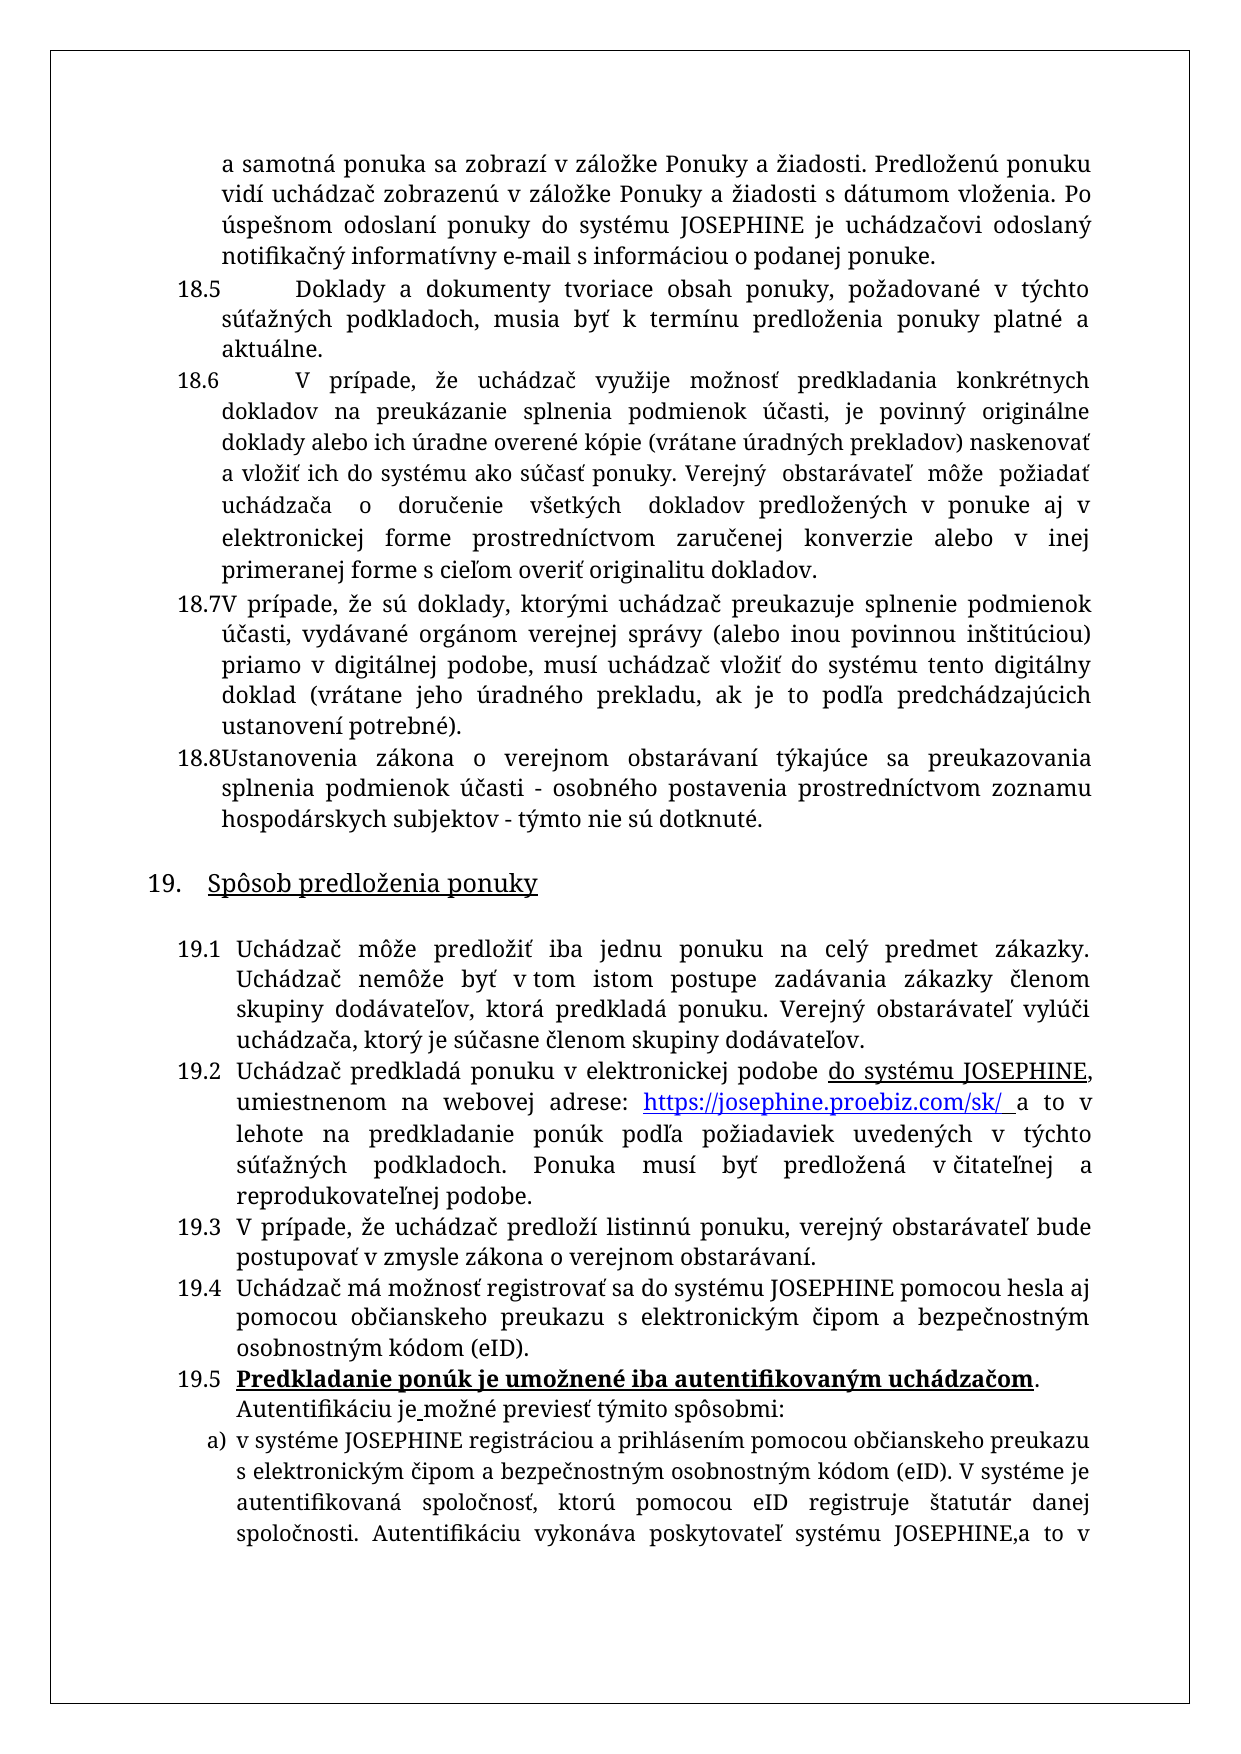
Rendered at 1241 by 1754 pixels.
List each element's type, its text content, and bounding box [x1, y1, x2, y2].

text 19.2 Uchádzač predkladá ponuku v elektronickej podobe do systému JOSEPHINE, umiestnenom na webovej adrese: https://josephine.proebiz.com/sk/ a to v lehote na predkladanie ponúk podľa požiadaviek uvedených v týchto súťažných podkladoch. Ponuka musí byť predložená v čitateľnej a reprodukovateľnej podobe. [177, 1055, 1093, 1211]
text 18.7 V prípade, že sú doklady, ktorými uchádzač preukazuje splnenie podmienok účasti, vydávané orgánom verejnej správy (alebo inou povinnou inštitúciou) priamo v digitálnej podobe, musí uchádzač vložiť do systému tento digitálny doklad (vrátane jeho úradného prekladu, ak je to podľa predchádzajúcich ustanovení potrebné). [177, 588, 1093, 741]
text 19.1 Uchádzač môže predložiť iba jednu ponuku na celý predmet zákazky. Uchádzač nemôže byť v tom istom postupe zadávania zákazky členom skupiny dodávateľov, ktorá predkladá ponuku. Verejný obstarávateľ vylúči uchádzača, ktorý je súčasne členom skupiny dodávateľov. [177, 933, 1091, 1055]
text 18.6 V prípade, že uchádzač využije možnosť predkladania konkrétnych dokladov na preukázanie splnenia podmienok účasti, je povinný originálne doklady alebo ich úradne overené kópie (vrátane úradných prekladov) naskenovať a vložiť ich do systému ako súčasť ponuky. Verejný obstarávateľ môže požiadať uchádzača o doručenie všetkých dokladov predložených v ponuke aj v elektronickej forme prostredníctvom zaručenej konverzie alebo v inej primeranej forme s cieľom overiť originalitu dokladov. [177, 365, 1091, 586]
text 19.4 Uchádzač má možnosť registrovať sa do systému JOSEPHINE pomocou hesla aj pomocou občianskeho preukazu s elektronickým čipom a bezpečnostným osobnostným kódom (eID). [177, 1272, 1091, 1363]
text 18.8 Ustanovenia zákona o verejnom obstarávaní týkajúce sa preukazovania splnenia podmienok účasti - osobného postavenia prostredníctvom zoznamu hospodárskych subjektov - týmto nie sú dotknuté. [177, 742, 1093, 834]
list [207, 1425, 1091, 1548]
text 19.5 Predkladanie ponúk je umožnené iba autentifikovaným uchádzačom. Autentifikáciu je možné previesť týmito spôsobmi: [177, 1363, 1093, 1424]
text 18.5 Doklady a dokumenty tvoriace obsah ponuky, požadované v týchto súťažných podkladoch, musia byť k termínu predloženia ponuky platné a aktuálne. [177, 272, 1091, 364]
text 19.3 V prípade, že uchádzač predloží listinnú ponuku, verejný obstarávateľ bude postupovať v zmysle zákona o verejnom obstarávaní. [177, 1211, 1093, 1272]
subtitle Spôsob predloženia ponuky [147, 865, 1093, 899]
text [177, 147, 1093, 271]
